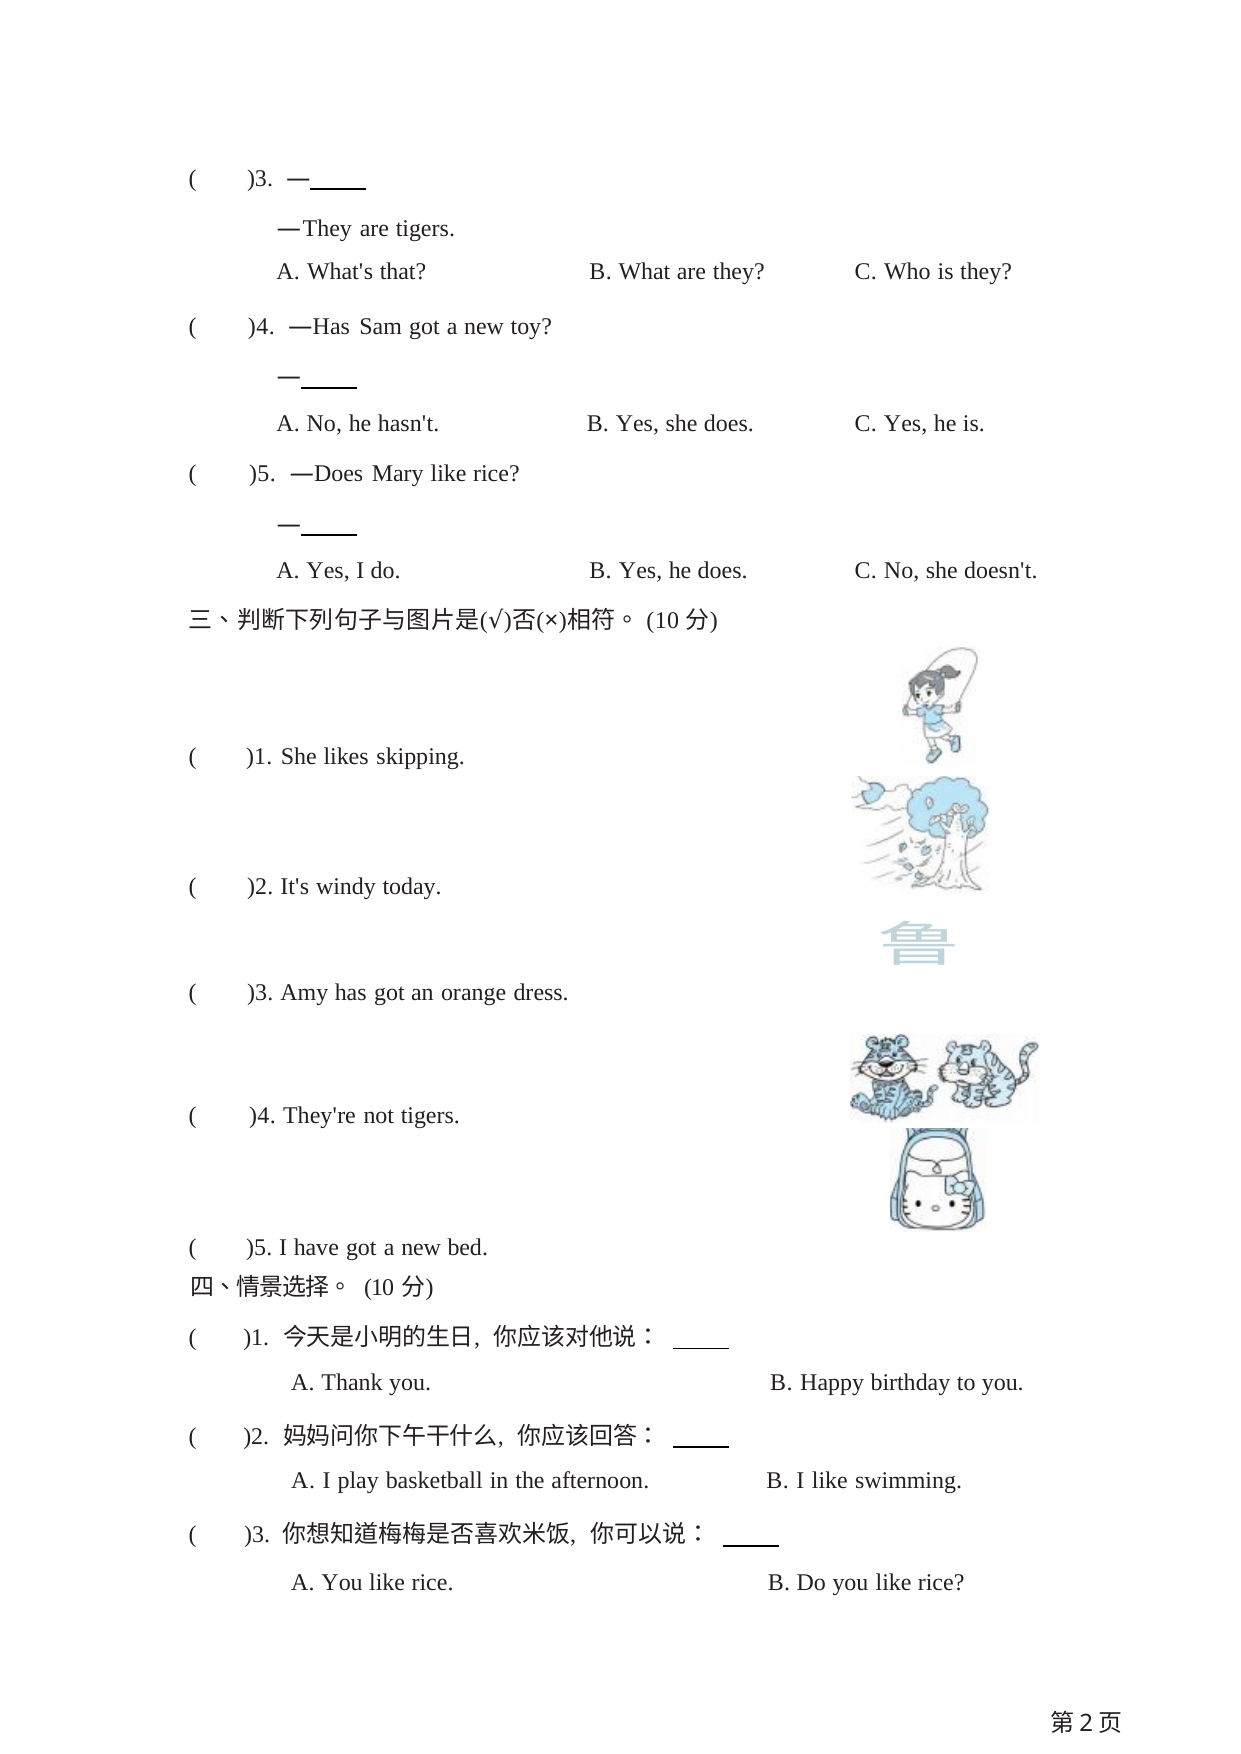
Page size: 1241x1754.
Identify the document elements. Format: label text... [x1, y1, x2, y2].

text A. No, he hasn't. B. Yes, she does. C. Yes, he is. [276, 413, 1122, 436]
picture [889, 1128, 987, 1232]
text 三、判断下列句子与图片是(√)否(×)相符。 (10 分) [188, 605, 1122, 635]
text A. You like rice. B. Do you like rice? [291, 1573, 1122, 1595]
text ( )4. —Has Sam got a new toy? [188, 314, 1122, 339]
text A. I play basketball in the afternoon. B. I like swimming. [291, 1474, 1122, 1519]
text ( )3. 你想知道梅梅是否喜欢米饭, 你可以说： [188, 1519, 1122, 1548]
text A. What's that? B. What are they? C. Who is they? [276, 265, 1122, 314]
text ( )3. Amy has got an orange dress. 鲁 [188, 906, 1122, 1029]
text —They are tigers. [277, 216, 1122, 241]
text A. Yes, I do. B. Yes, he does. C. No, she doesn't. [276, 560, 1122, 583]
text ( )5. I have got a new bed. [188, 1133, 1122, 1257]
text ( )1. She likes skipping. [188, 646, 1122, 769]
picture [849, 1034, 1040, 1123]
text ( )2. It's windy today. [188, 776, 1122, 899]
text ( )2. 妈妈问你下午干什么, 你应该回答： [188, 1421, 1122, 1450]
text ( )3. — [188, 166, 1122, 192]
text — [277, 519, 1122, 536]
text — [277, 371, 1122, 388]
text A. Thank you. B. Happy birthday to you. [291, 1376, 1122, 1420]
picture [902, 646, 980, 765]
text 第2页 [119, 1707, 1122, 1738]
picture [851, 776, 990, 895]
text ( )1. 今天是小明的生日, 你应该对他说： [188, 1322, 1122, 1352]
text 四、情景选择。 (10 分) [191, 1272, 1122, 1302]
text ( )5. —Does Mary like rice? [188, 462, 1122, 487]
text ( )4. They're not tigers. [188, 1034, 1122, 1128]
